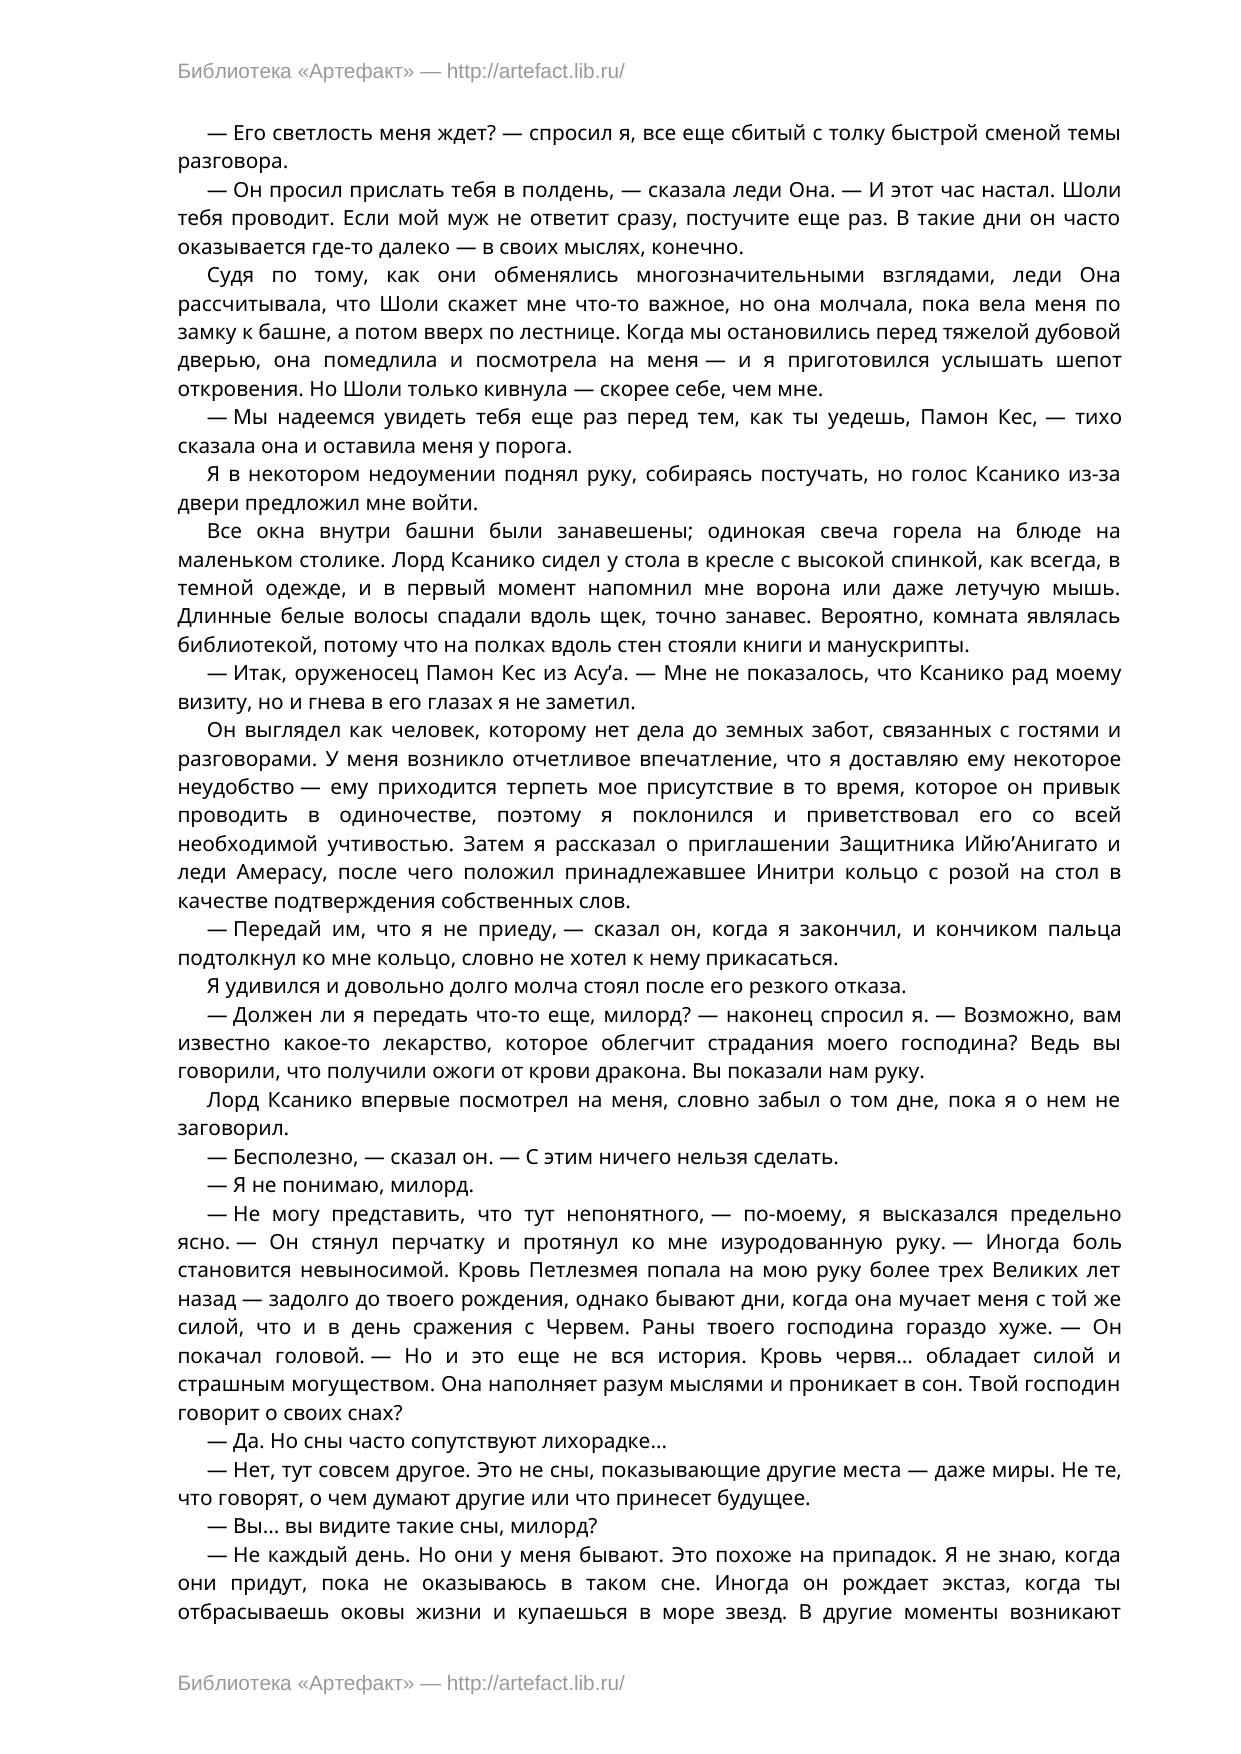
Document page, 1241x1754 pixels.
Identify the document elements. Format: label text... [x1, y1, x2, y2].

text — Да. Но сны часто сопутствуют лихорадке... [177, 1426, 1122, 1455]
text Лорд Ксанико впервые посмотрел на меня, словно забыл о том дне, пока я о нем не заговорил. [177, 1085, 1122, 1142]
text — Должен ли я передать что-то еще, милорд? — наконец спросил я. — Возможно, вам известно какое-то лекарство, которое облегчит страдания моего господина? Ведь вы говорили, что получили ожоги от крови дракона. Вы показали нам руку. [177, 1000, 1122, 1085]
text — Нет, тут совсем другое. Это не сны, показывающие другие места — даже миры. Не те, что говорят, о чем думают другие или что принесет будущее. [177, 1455, 1122, 1512]
text Судя по тому, как они обменялись многозначительными взглядами, леди Она рассчитывала, что Шоли скажет мне что-то важное, но она молчала, пока вела меня по замку к башне, а потом вверх по лестнице. Когда мы остановились перед тяжелой дубовой дверью, она помедлила и посмотрела на меня — и я приготовился услышать шепот откровения. Но Шоли только кивнула — скорее себе, чем мне. [177, 260, 1122, 402]
text — Вы... вы видите такие сны, милорд? [177, 1512, 1122, 1540]
text — Не могу представить, что тут непонятного, — по-моему, я высказался предельно ясно. — Он стянул перчатку и протянул ко мне изуродованную руку. — Иногда боль становится невыносимой. Кровь Петлезмея попала на мою руку более трех Великих лет назад — задолго до твоего рождения, однако бывают дни, когда она мучает меня с той же силой, что и в день сражения с Червем. Раны твоего господина гораздо хуже. — Он покачал головой. — Но и это еще не вся история. Кровь червя... обладает силой и страшным могуществом. Она наполняет разум мыслями и проникает в сон. Твой господин говорит о своих снах? [177, 1199, 1122, 1426]
text — Передай им, что я не приеду, — сказал он, когда я закончил, и кончиком пальца подтолкнул ко мне кольцо, словно не хотел к нему прикасаться. [177, 914, 1122, 971]
text — Он просил прислать тебя в полдень, — сказала леди Она. — И этот час настал. Шоли тебя проводит. Если мой муж не ответит сразу, постучите еще раз. В такие дни он часто оказывается где-то далеко — в своих мыслях, конечно. [177, 175, 1122, 260]
text Я удивился и довольно долго молча стоял после его резкого отказа. [177, 971, 1122, 1000]
text — Итак, оруженосец Памон Кес из Асу’а. — Мне не показалось, что Ксанико рад моему визиту, но и гнева в его глазах я не заметил. [177, 658, 1122, 715]
text — Я не понимаю, милорд. [177, 1170, 1122, 1199]
text — Его светлость меня ждет? — спросил я, все еще сбитый с толку быстрой сменой темы разговора. [177, 118, 1122, 175]
text — Мы надеемся увидеть тебя еще раз перед тем, как ты уедешь, Памон Кес, — тихо сказала она и оставила меня у порога. [177, 402, 1122, 459]
text Все окна внутри башни были занавешены; одинокая свеча горела на блюде на маленьком столике. Лорд Ксанико сидел у стола в кресле с высокой спинкой, как всегда, в темной одежде, и в первый момент напомнил мне ворона или даже летучую мышь. Длинные белые волосы спадали вдоль щек, точно занавес. Вероятно, комната являлась библиотекой, потому что на полках вдоль стен стояли книги и манускрипты. [177, 516, 1122, 658]
text Я в некотором недоумении поднял руку, собираясь постучать, но голос Ксанико из-за двери предложил мне войти. [177, 459, 1122, 516]
text Он выглядел как человек, которому нет дела до земных забот, связанных с гостями и разговорами. У меня возникло отчетливое впечатление, что я доставляю ему некоторое неудобство — ему приходится терпеть мое присутствие в то время, которое он привык проводить в одиночестве, поэтому я поклонился и приветствовал его со всей необходимой учтивостью. Затем я рассказал о приглашении Защитника Ийю’Анигато и леди Амерасу, после чего положил принадлежавшее Инитри кольцо с розой на стол в качестве подтверждения собственных слов. [177, 715, 1122, 914]
text — Бесполезно, — сказал он. — С этим ничего нельзя сделать. [177, 1142, 1122, 1170]
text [177, 1540, 1122, 1625]
